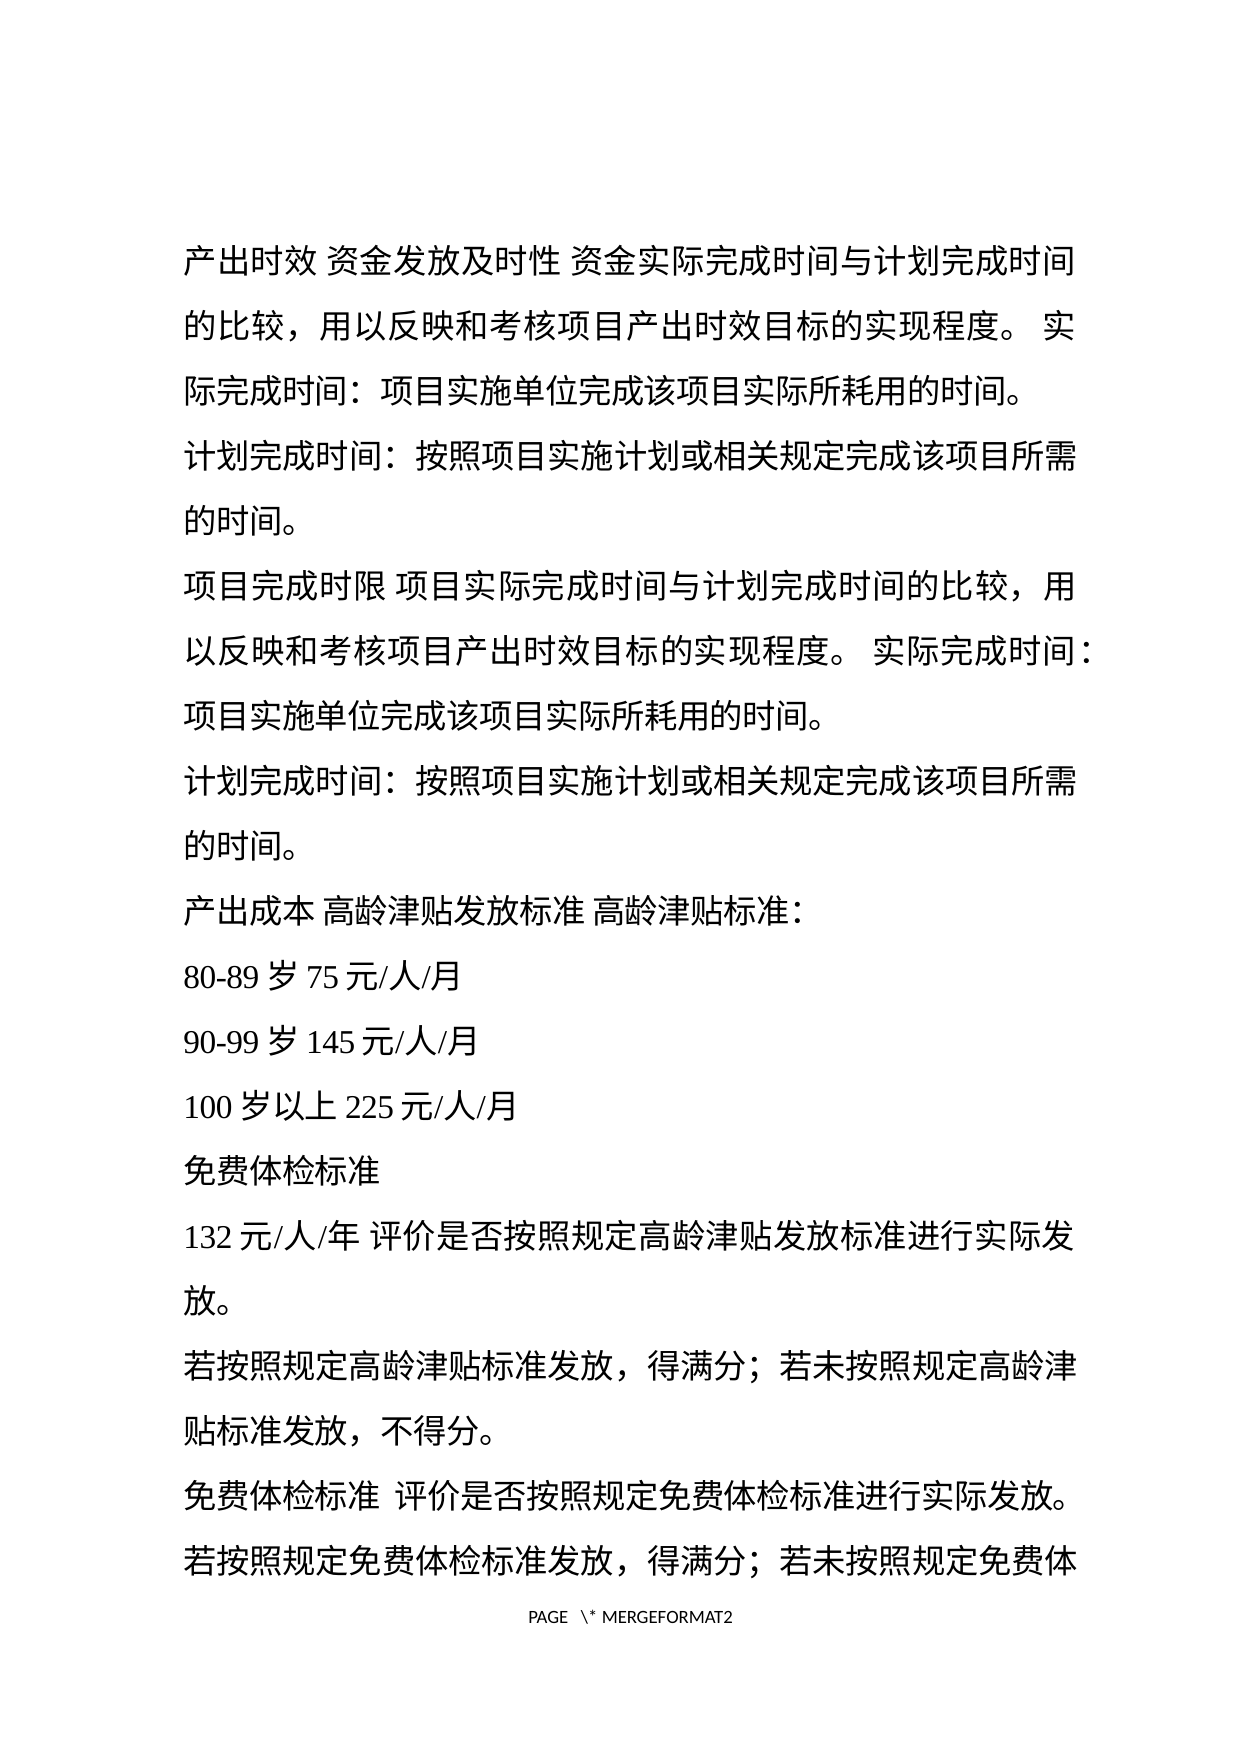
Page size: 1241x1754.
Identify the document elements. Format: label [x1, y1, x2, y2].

text [183, 162, 1078, 1592]
